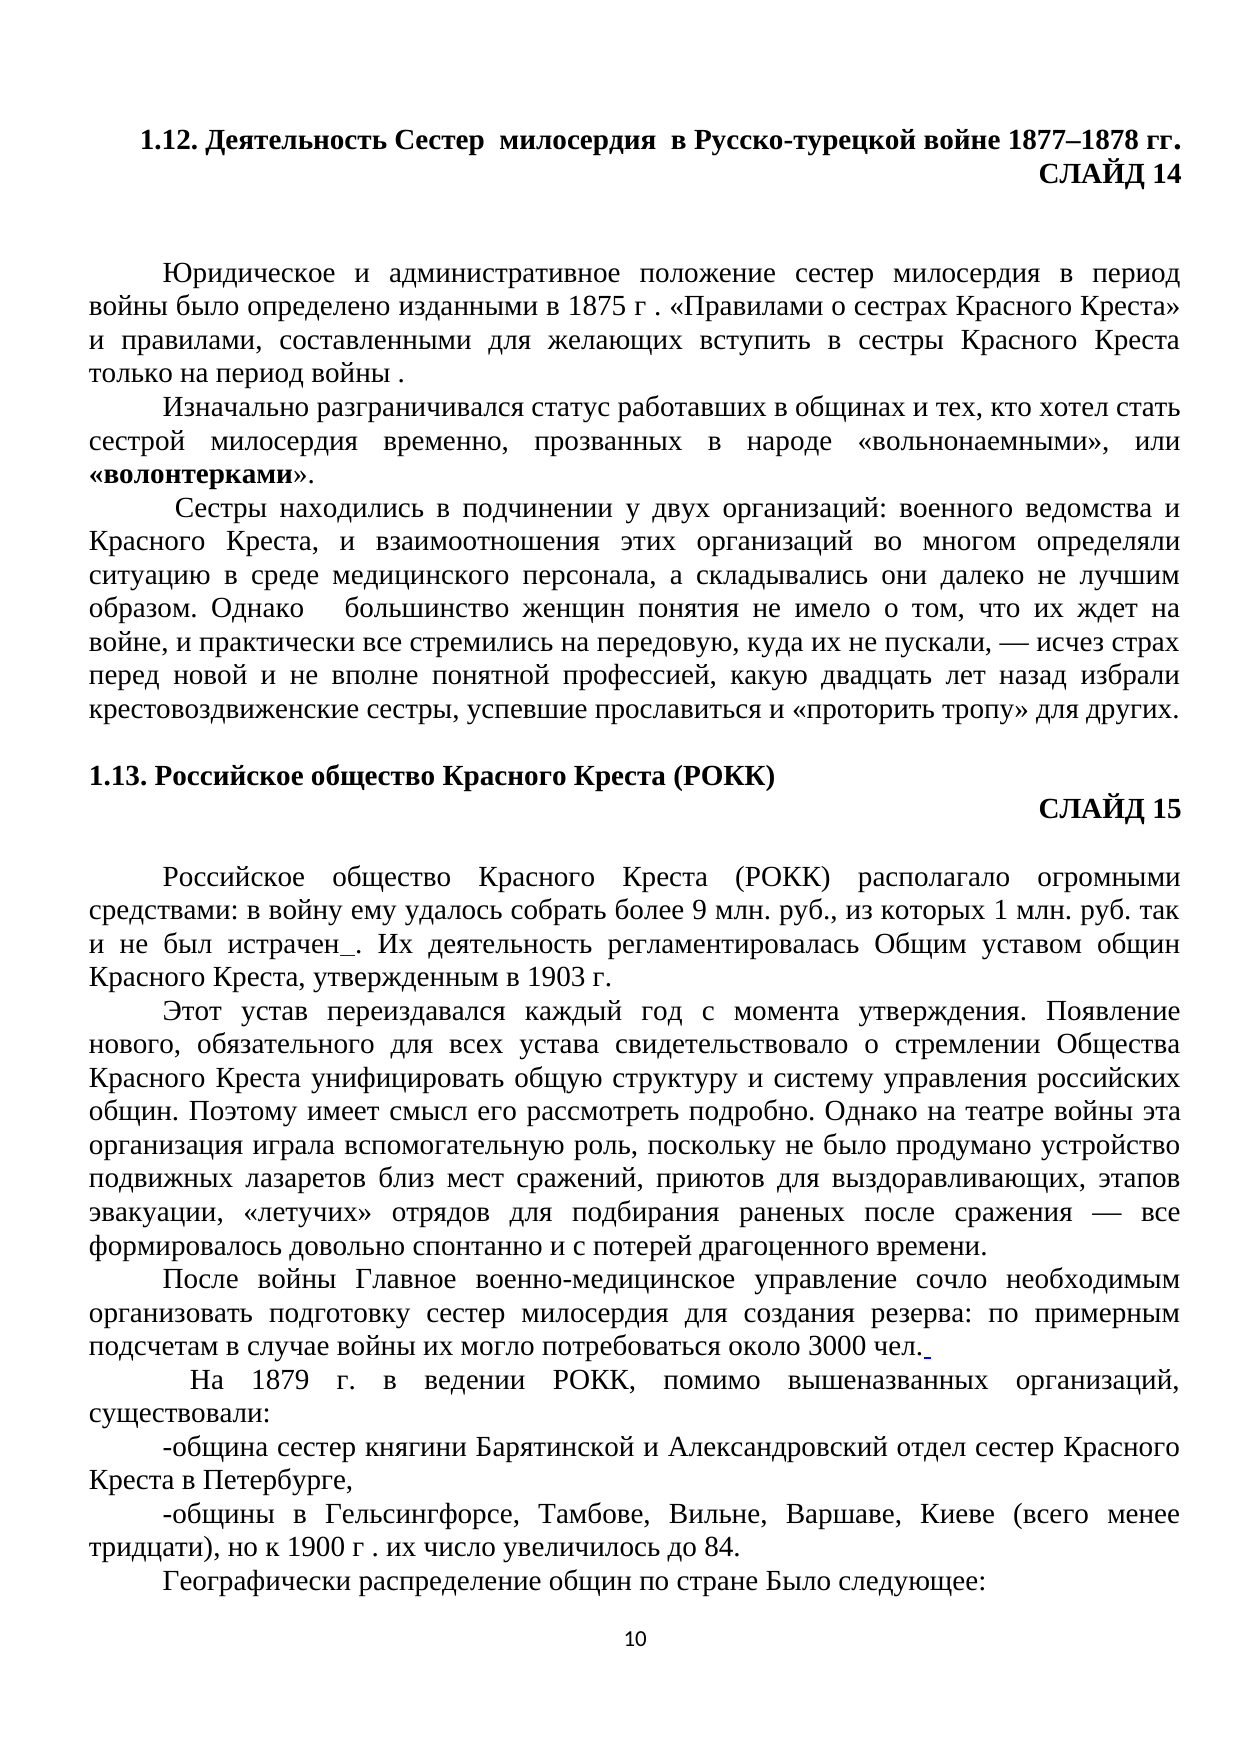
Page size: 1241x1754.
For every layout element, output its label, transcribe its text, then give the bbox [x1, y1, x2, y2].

text -общины в Гельсингфорсе, Тамбове, Вильне, Варшаве, Киеве (всего менее тридцати), но к 1900 г . их число увеличилось до 84. [89, 1496, 1181, 1563]
text Этот устав переиздавался каждый год с момента утверждения. Появление нового, обязательного для всех устава свидетельствовало о стремлении Общества Красного Креста унифицировать общую структуру и систему управления российских общин. Поэтому имеет смысл его рассмотреть подробно. Однако на театре войны эта организация играла вспомогательную роль, поскольку не было продумано устройство подвижных лазаретов близ мест сражений, приютов для выздоравливающих, этапов эвакуации, «летучих» отрядов для подбирания раненых после сражения — все формировалось довольно спонтанно и с потерей драгоценного времени. [89, 993, 1181, 1261]
text СЛАЙД 14 [89, 156, 1181, 190]
text СЛАЙД 15 [89, 792, 1181, 825]
text После войны Главное военно-медицинское управление сочло необходимым организовать подготовку сестер милосердия для создания резерва: по примерным подсчетам в случае войны их могло потребоваться около 3000 чел. [89, 1261, 1181, 1362]
text 1.12. Деятельность Сестер милосердия в Русско-турецкой войне 1877–1878 гг. [89, 118, 1181, 156]
text Российское общество Красного Креста (РОКК) располагало огромными средствами: в войну ему удалось собрать более 9 млн. руб., из которых 1 млн. руб. так и не был истрачен . Их деятельность регламентировалась Общим уставом общин Красного Креста, утвержденным в 1903 г. [89, 859, 1181, 993]
text Изначально разграничивался статус работавших в общинах и тех, кто хотел стать сестрой милосердия временно, прозванных в народе «вольнонаемными», или «волонтерками». [89, 389, 1181, 490]
text 1.13. Российское общество Красного Креста (РОКК) [89, 758, 1181, 792]
text На 1879 г. в ведении РОКК, помимо вышеназванных организаций, существовали: [89, 1362, 1181, 1429]
text Сестры находились в подчинении у двух организаций: военного ведомства и Красного Креста, и взаимоотношения этих организаций во многом определяли ситуацию в среде медицинского персонала, а складывались они далеко не лучшим образом. Однако большинство женщин понятия не имело о том, что их ждет на войне, и практически все стремились на передовую, куда их не пускали, — исчез страх перед новой и не вполне понятной профессией, какую двадцать лет назад избрали крестовоздвиженские сестры, успевшие прославиться и «проторить тропу» для других. [89, 490, 1181, 724]
text -община сестер княгини Барятинской и Александровский отдел сестер Красного Креста в Петербурге, [89, 1429, 1181, 1496]
text Юридическое и административное положение сестер милосердия в период войны было определено изданными в 1875 г . «Правилами о сестрах Красного Креста» и правилами, составленными для желающих вступить в сестры Красного Креста только на период войны . [89, 255, 1181, 389]
text Географически распределение общин по стране Было следующее: [89, 1563, 1181, 1597]
